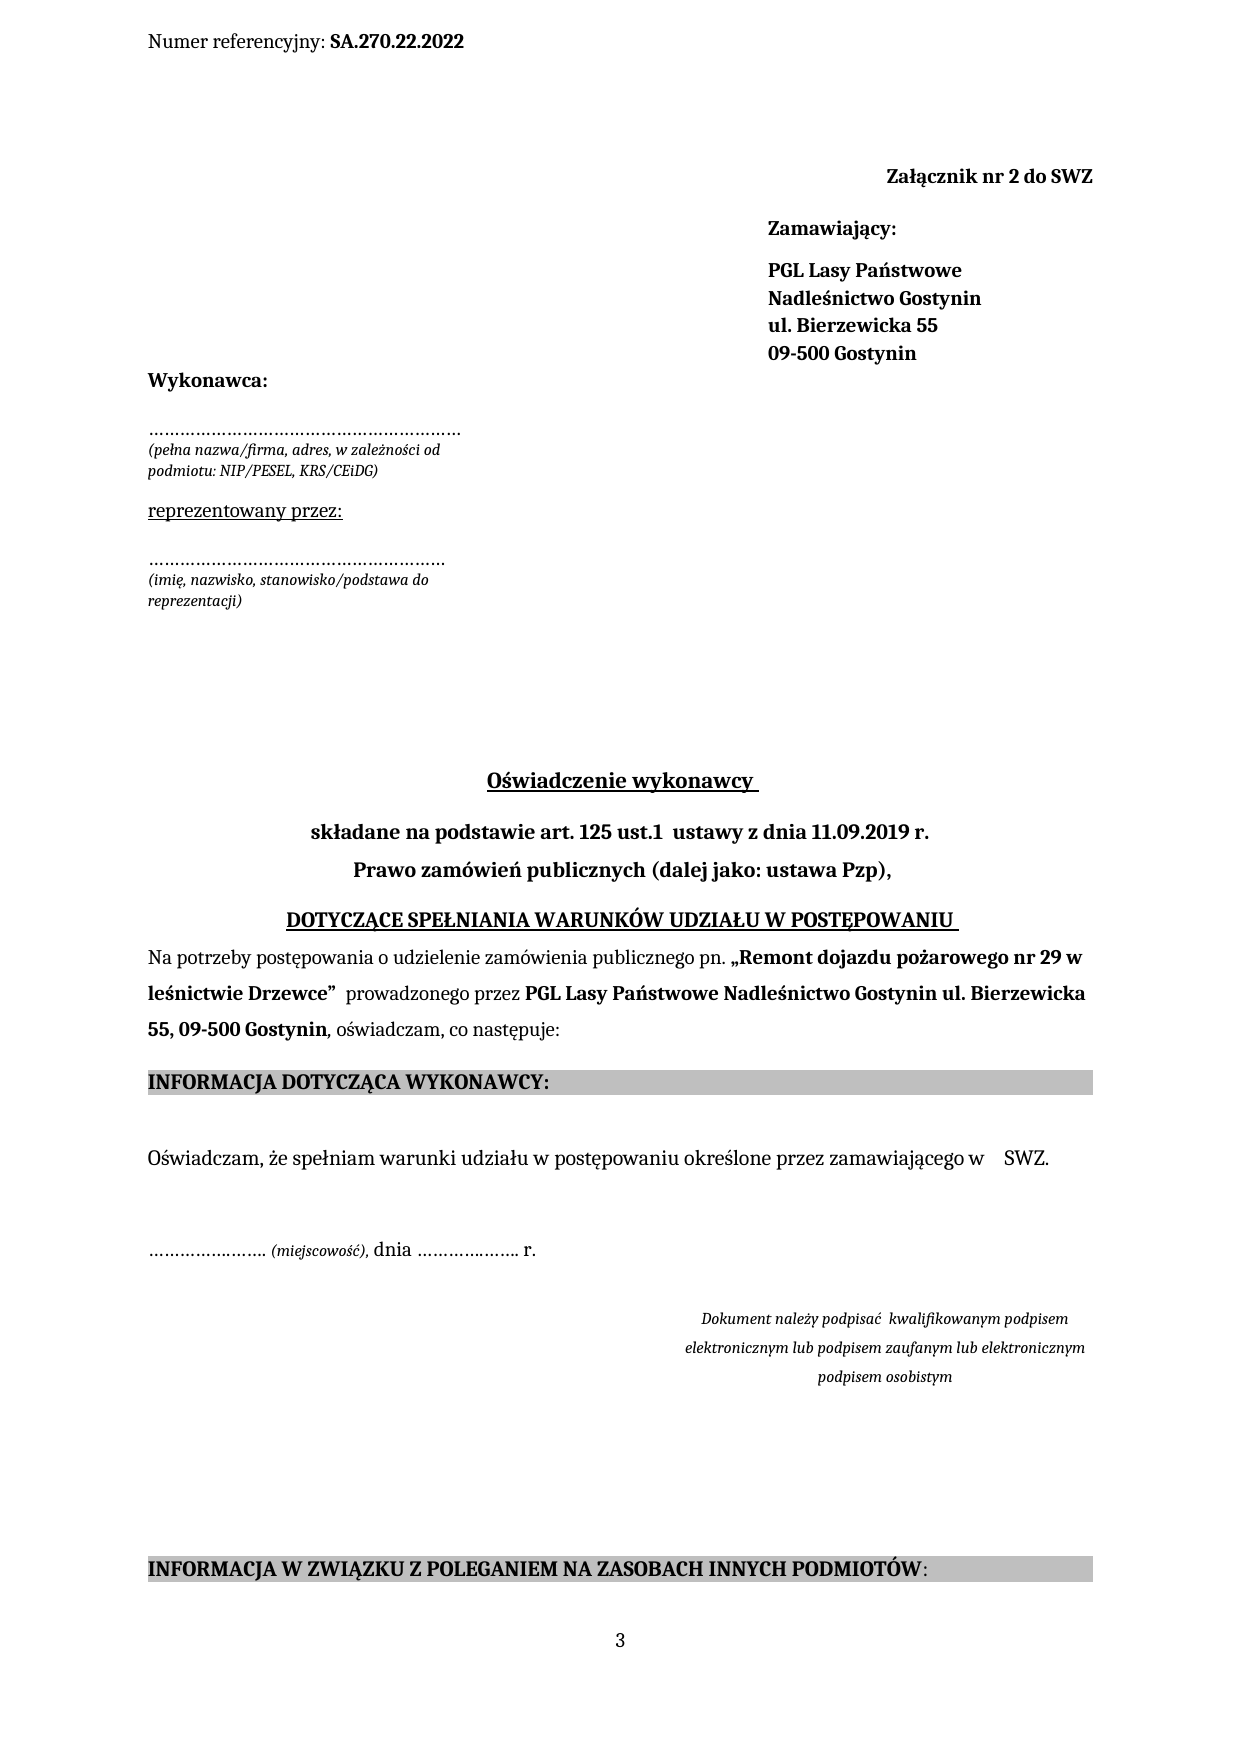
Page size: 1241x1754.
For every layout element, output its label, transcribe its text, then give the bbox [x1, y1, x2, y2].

text INFORMACJA W ZWIĄZKU Z POLEGANIEM NA ZASOBACH INNYCH PODMIOTÓW: [148, 1556, 1093, 1582]
text …………………………………………………… [148, 417, 472, 441]
text Zamawiający: [694, 216, 1093, 240]
text Oświadczenie wykonawcy [148, 768, 1093, 794]
text (pełna nazwa/firma, adres, w zależności od podmiotu: NIP/PESEL, KRS/CEiDG) [148, 441, 472, 480]
text reprezentowany przez: [148, 498, 1093, 522]
text ………………………………………………… [148, 546, 472, 570]
text …………….……. (miejscowość), dnia ………….……. r. [148, 1238, 1093, 1262]
text Dokument należy podpisać kwalifikowanym podpisem elektronicznym lub podpisem zaufanym lub elektronicznym podpisem osobistym [679, 1310, 1093, 1386]
text Załącznik nr 2 do SWZ [694, 164, 1093, 188]
text Prawo zamówień publicznych (dalej jako: ustawa Pzp), [148, 857, 1093, 883]
text INFORMACJA DOTYCZĄCA WYKONAWCY: [148, 1070, 1093, 1095]
text Wykonawca: [148, 369, 1093, 393]
text (imię, nazwisko, stanowisko/podstawa do reprezentacji) [148, 570, 472, 610]
text Oświadczam, że spełniam warunki udziału w postępowaniu określone przez zamawiającego w SWZ. [148, 1146, 1093, 1171]
text DOTYCZĄCE SPEŁNIANIA WARUNKÓW UDZIAŁU W POSTĘPOWANIU [148, 908, 1093, 933]
text Na potrzeby postępowania o udzielenie zamówienia publicznego pn. „Remont dojazdu pożarowego nr 29 w leśnictwie Drzewce” prowadzonego przez PGL Lasy Państwowe Nadleśnictwo Gostynin ul. Bierzewicka 55, 09-500 Gostynin, oświadczam, co następuje: [148, 946, 1093, 1041]
text składane na podstawie art. 125 ust.1 ustawy z dnia 11.09.2019 r. [148, 819, 1093, 845]
text 09-500 Gostynin [768, 341, 1093, 365]
text PGL Lasy Państwowe Nadleśnictwo Gostynin [768, 259, 1093, 310]
text ul. Bierzewicka 55 [768, 314, 1093, 338]
